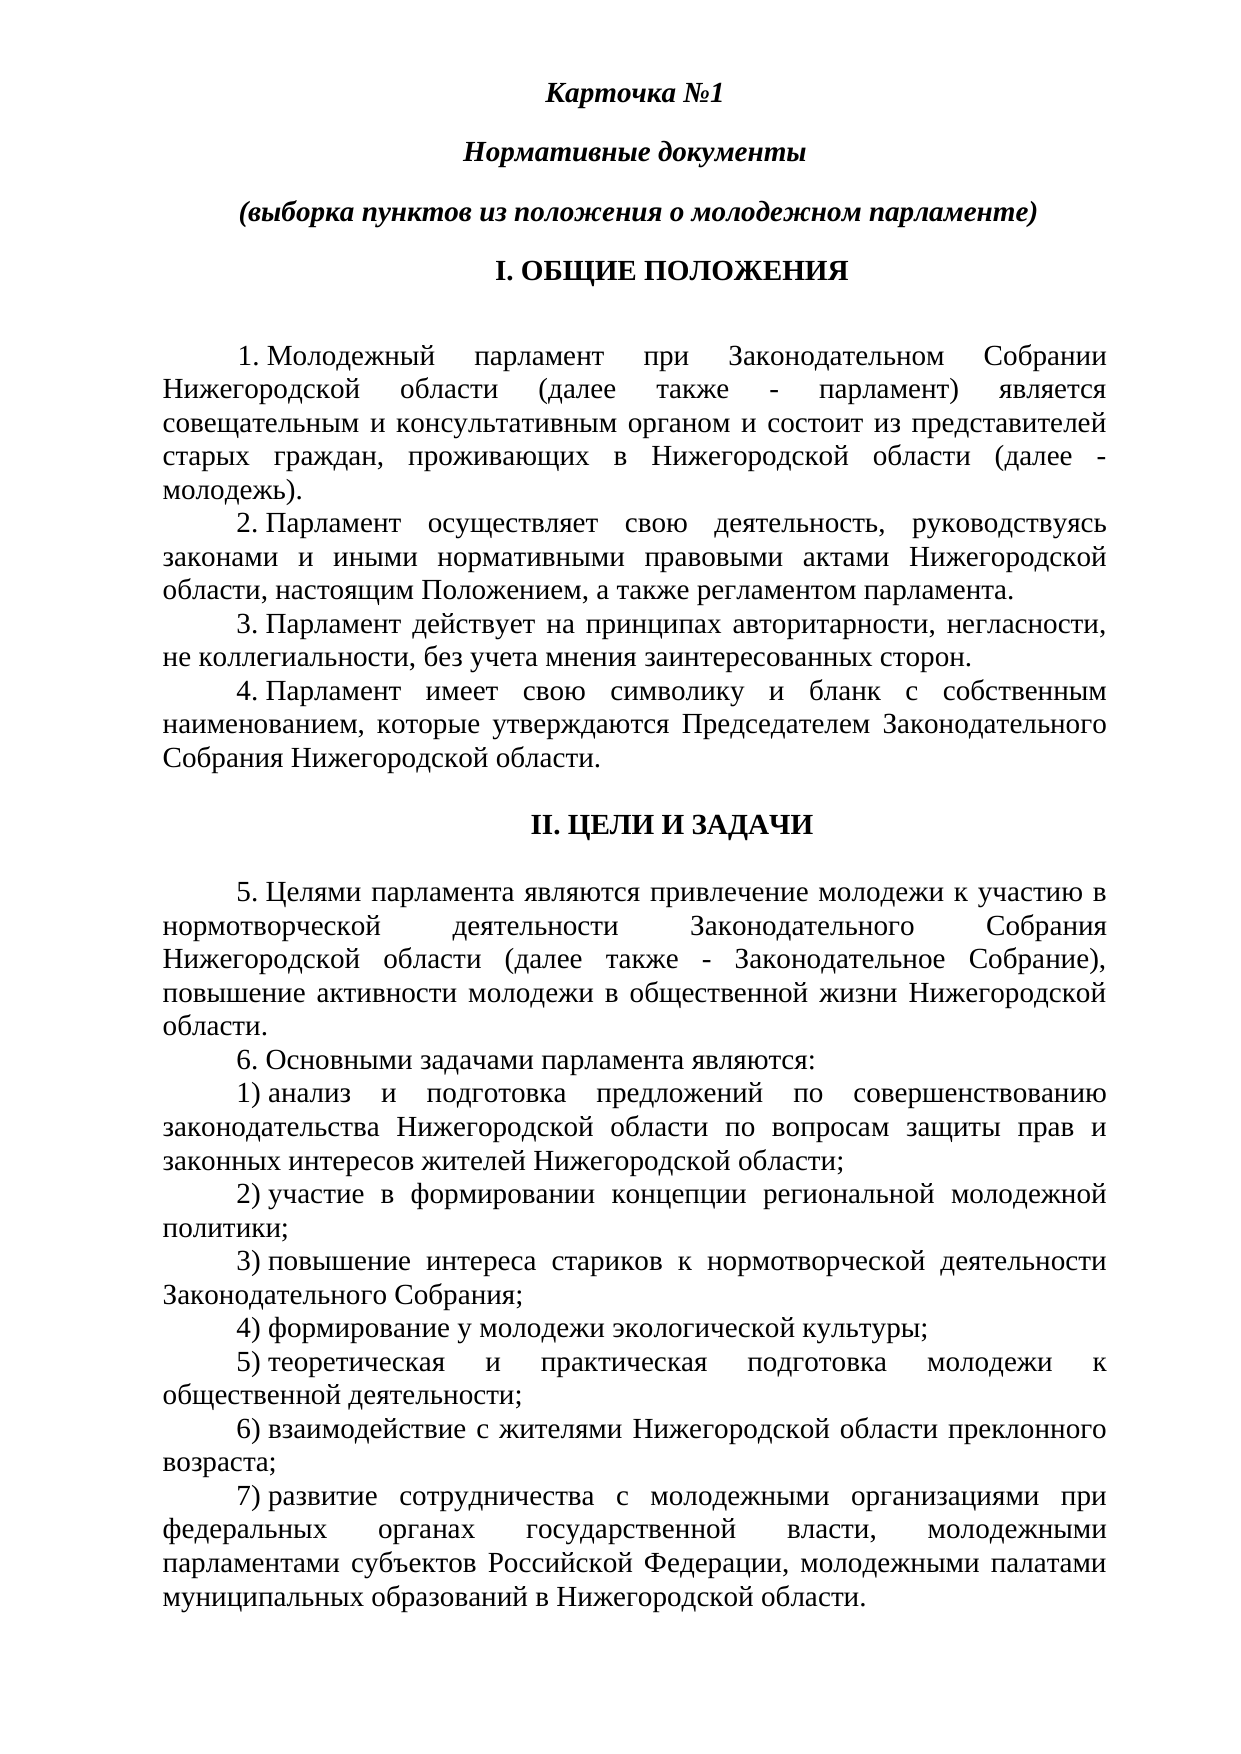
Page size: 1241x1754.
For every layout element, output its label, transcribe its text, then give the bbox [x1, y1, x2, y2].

text 3) повышение интереса стариков к нормотворческой деятельности Законодательного Собрания; [162, 1243, 1107, 1310]
text 1. Молодежный парламент при Законодательном Собрании Нижегородской области (далее также - парламент) является совещательным и консультативным органом и состоит из представителей старых граждан, проживающих в Нижегородской области (далее - молодежь). [162, 338, 1107, 505]
text 6. Основными задачами парламента являются: [162, 1042, 1107, 1076]
text 2. Парламент осуществляет свою деятельность, руководствуясь законами и иными нормативными правовыми актами Нижегородской области, настоящим Положением, а также регламентом парламента. [162, 505, 1107, 606]
text 5. Целями парламента являются привлечение молодежи к участию в нормотворческой деятельности Законодательного Собрания Нижегородской области (далее также - Законодательное Собрание), повышение активности молодежи в общественной жизни Нижегородской области. [162, 874, 1107, 1042]
text 3. Парламент действует на принципах авторитарности, негласности, не коллегиальности, без учета мнения заинтересованных сторон. [162, 606, 1107, 673]
text II. ЦЕЛИ И ЗАДАЧИ [162, 807, 1107, 841]
text 2) участие в формировании концепции региональной молодежной политики; [162, 1176, 1107, 1243]
text I. ОБЩИЕ ПОЛОЖЕНИЯ [162, 253, 1107, 287]
text 6) взаимодействие с жителями Нижегородской области преклонного возраста; [162, 1411, 1107, 1478]
text 4. Парламент имеет свою символику и бланк с собственным наименованием, которые утверждаются Председателем Законодательного Собрания Нижегородской области. [162, 673, 1107, 774]
text 4) формирование у молодежи экологической культуры; [162, 1310, 1107, 1344]
text 7) развитие сотрудничества с молодежными организациями при федеральных органах государственной власти, молодежными парламентами субъектов Российской Федерации, молодежными палатами муниципальных образований в Нижегородской области. [162, 1478, 1107, 1612]
text Нормативные документы [162, 134, 1107, 168]
text 5) теоретическая и практическая подготовка молодежи к общественной деятельности; [162, 1344, 1107, 1411]
text (выборка пунктов из положения о молодежном парламенте) [162, 194, 1107, 227]
text Карточка №1 [162, 75, 1107, 108]
text 1) анализ и подготовка предложений по совершенствованию законодательства Нижегородской области по вопросам защиты прав и законных интересов жителей Нижегородской области; [162, 1076, 1107, 1176]
